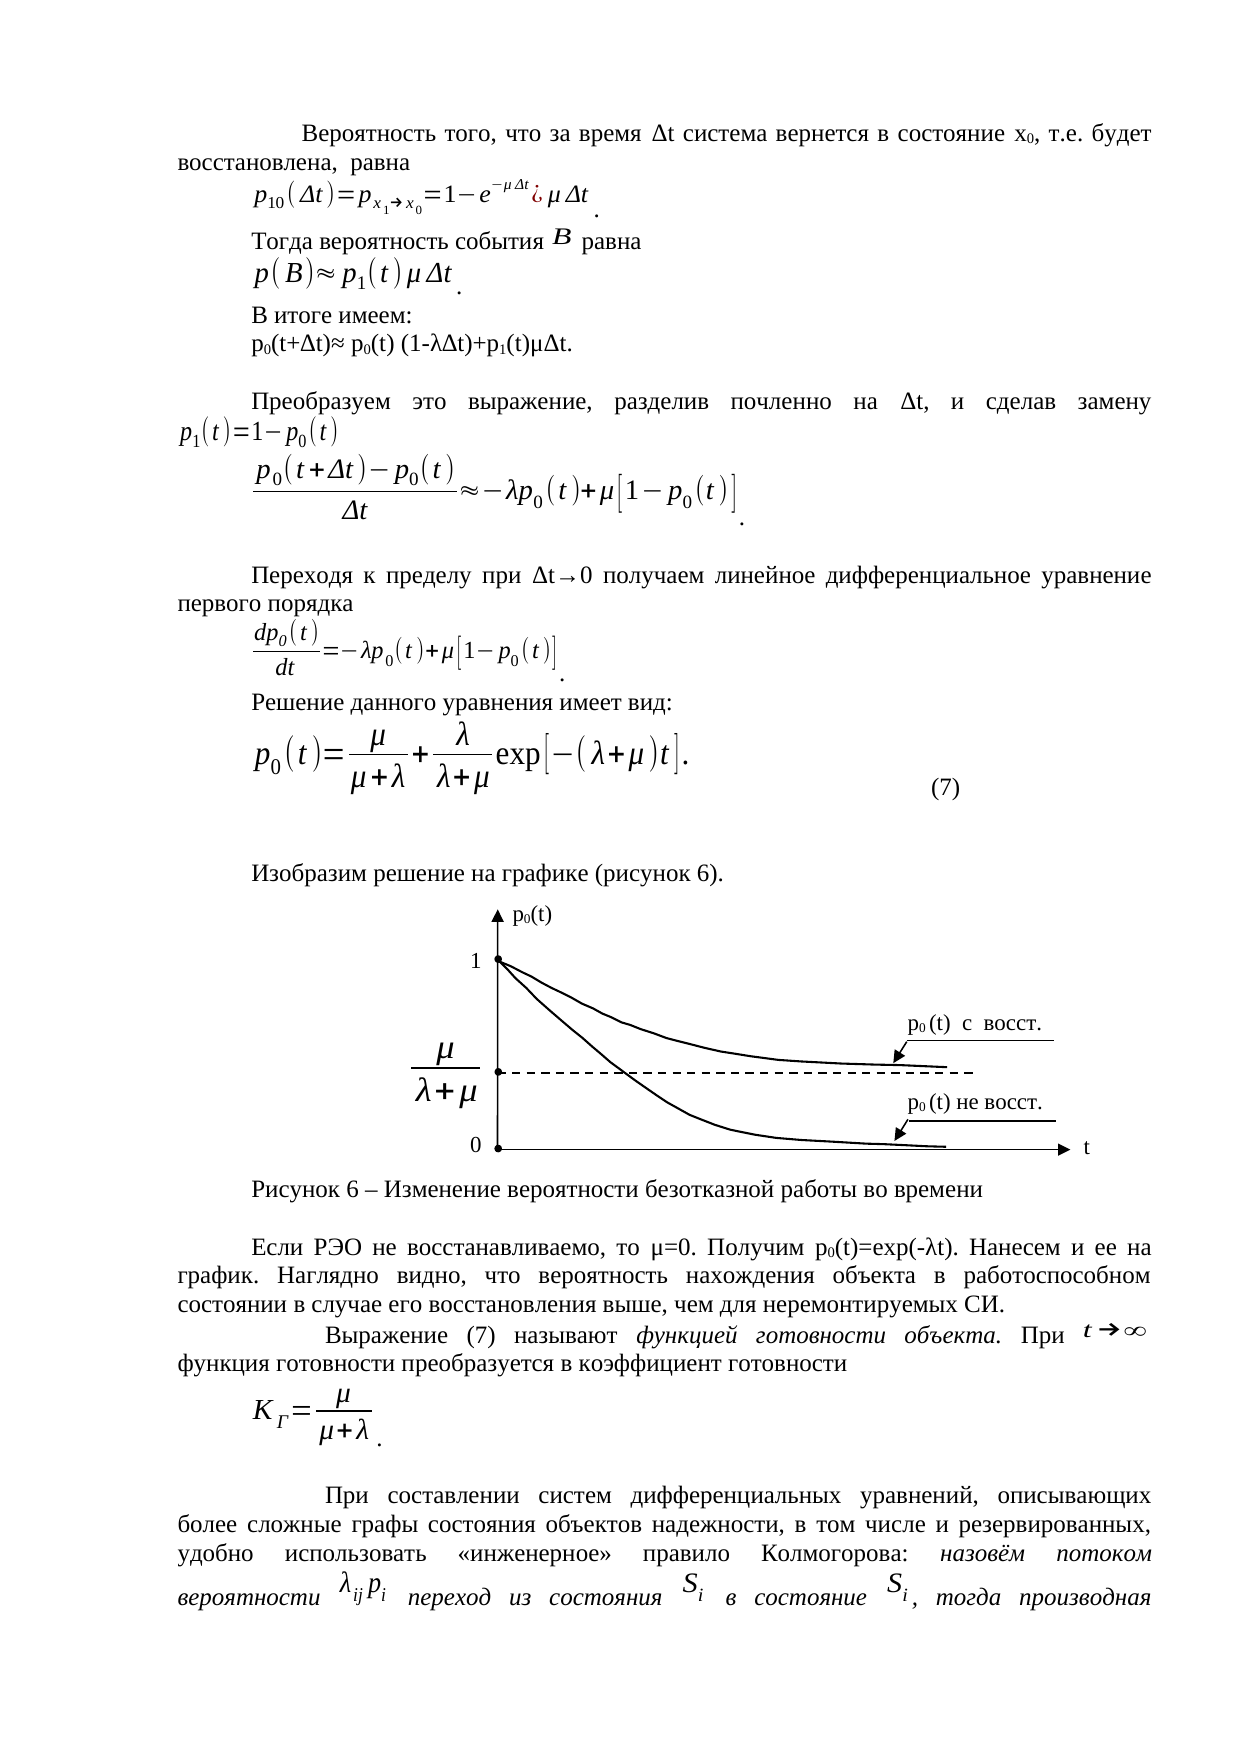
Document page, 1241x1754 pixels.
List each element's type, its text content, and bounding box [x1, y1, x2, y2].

text Переходя к пределу при Δt→0 получаем линейное дифференциальное уравнение первого порядка [177, 560, 1152, 617]
text . [177, 255, 1152, 300]
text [177, 1480, 1152, 1611]
text Рисунок 6 – Изменение вероятности безотказной работы во времени [177, 1174, 1152, 1203]
text Решение данного уравнения имеет вид: [177, 687, 1152, 716]
text Вероятность того, что за время Δt система вернется в состояние x0, т.е. будет восстановлена, равна [177, 118, 1152, 176]
text (7) [177, 716, 1152, 801]
text Если РЭО не восстанавливаемо, то μ=0. Получим p0(t)=exp(-λt). Нанесем и ее на график. Наглядно видно, что вероятность нахождения объекта в работоспособном состоянии в случае его восстановления выше, чем для неремонтируемых СИ. [177, 1232, 1152, 1318]
text . [177, 617, 1152, 687]
text Преобразуем это выражение, разделив почленно на Δt, и сделав замену [177, 386, 1152, 452]
text . [177, 1377, 1152, 1451]
text . [177, 176, 1152, 223]
text Изобразим решение на графике (рисунок 6). [177, 858, 1152, 887]
text В итоге имеем: [177, 300, 1152, 328]
text . [177, 452, 1152, 531]
text Тогда вероятность события равна [177, 223, 1152, 255]
text p0(t+∆t)≈ p0(t) (1-λ∆t)+p1(t)μΔt. [177, 328, 1152, 357]
text Выражение (7) называют функцией готовности объекта. При функция готовности преобразуется в коэффициент готовности [177, 1318, 1152, 1377]
